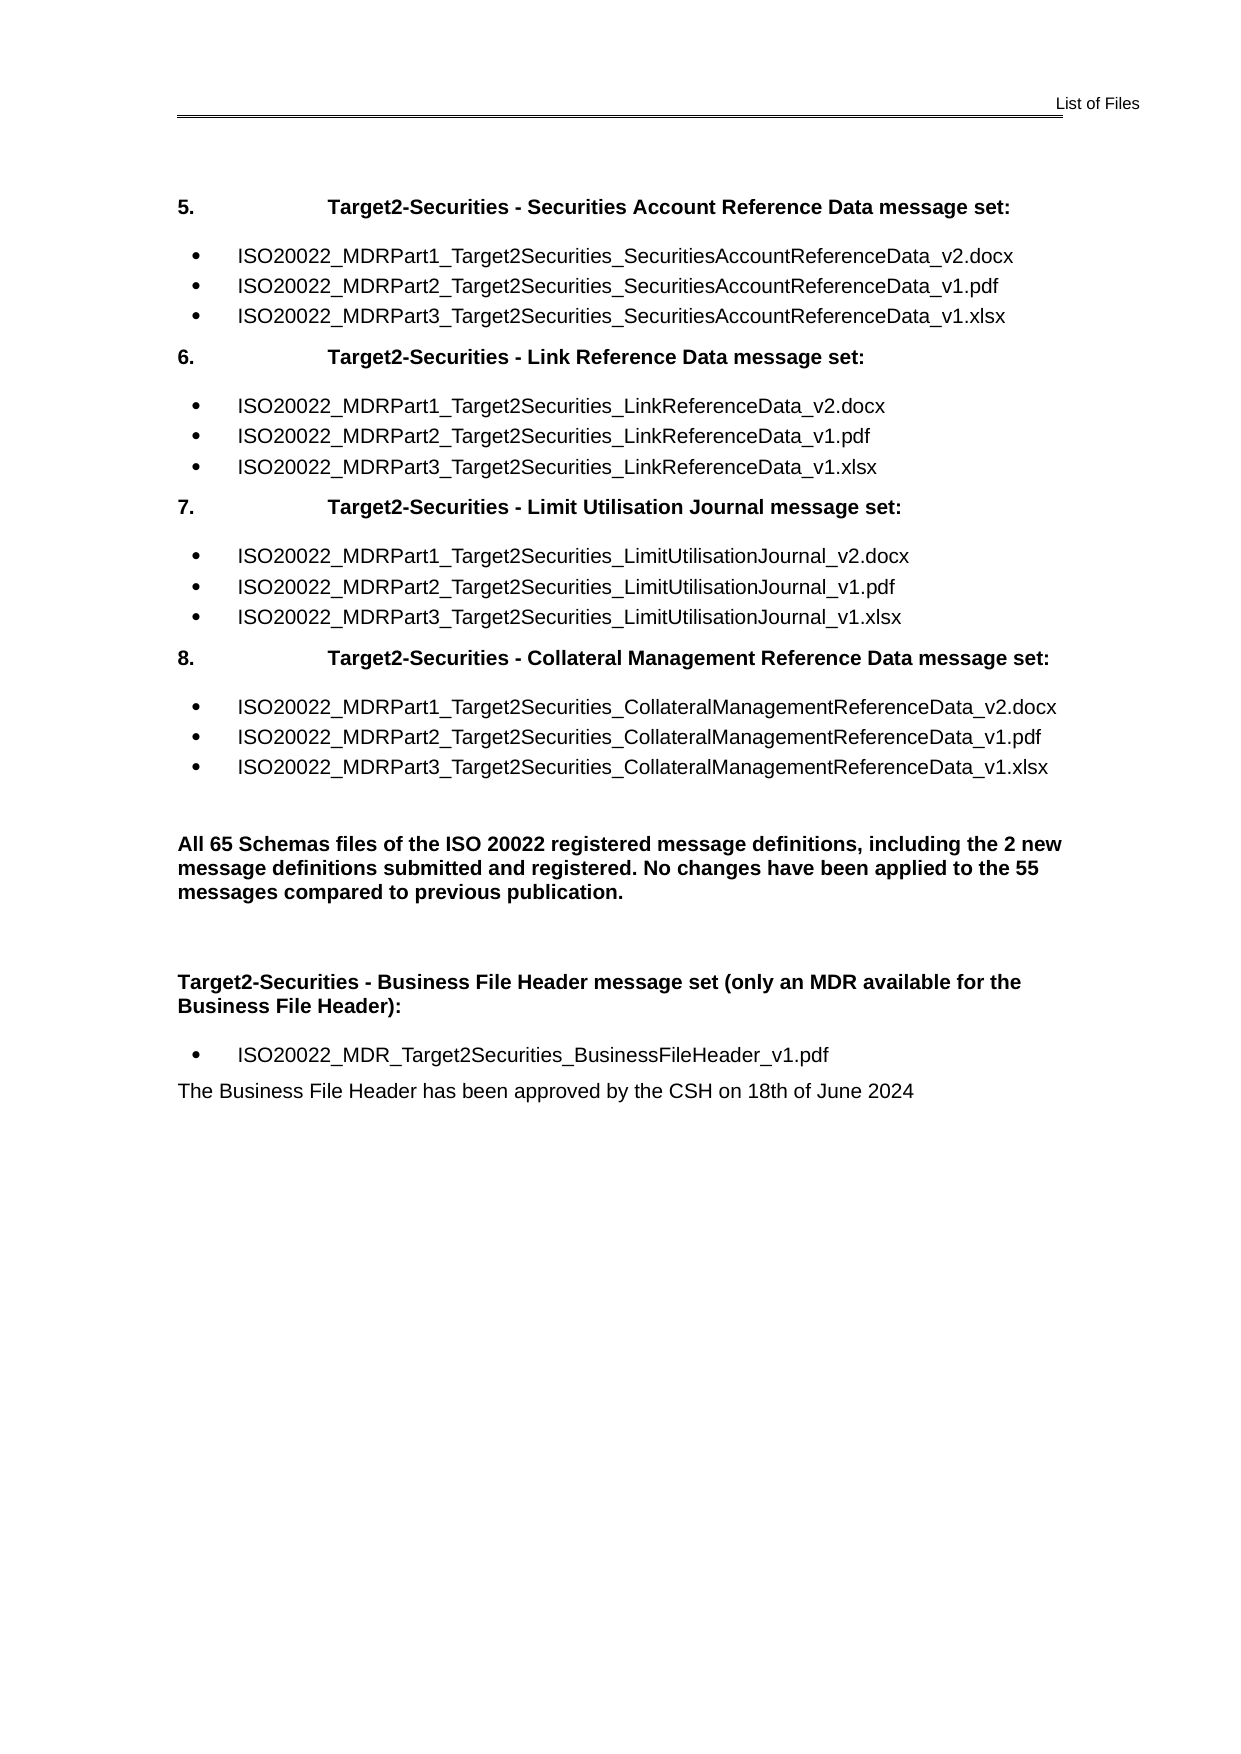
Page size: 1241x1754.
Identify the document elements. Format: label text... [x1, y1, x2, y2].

list ISO20022_MDR_Target2Securities_BusinessFileHeader_v1.pdf [192, 1043, 1063, 1067]
list ISO20022_MDRPart1_Target2Securities_SecuritiesAccountReferenceData_v2.docx [192, 243, 1063, 268]
list ISO20022_MDRPart3_Target2Securities_CollateralManagementReferenceData_v1.xlsx [192, 755, 1063, 779]
list ISO20022_MDRPart2_Target2Securities_LinkReferenceData_v1.pdf [192, 424, 1063, 448]
text Target2-Securities - Business File Header message set (only an MDR available for the Business File Header): [177, 970, 1063, 1018]
list ISO20022_MDRPart1_Target2Securities_LinkReferenceData_v2.docx [192, 394, 1063, 418]
text 8. Target2-Securities - Collateral Management Reference Data message set: [177, 646, 1063, 669]
text All 65 Schemas files of the ISO 20022 registered message definitions, including the 2 new message definitions submitted and registered. No changes have been applied to the 55 messages compared to previous publication. [177, 832, 1063, 904]
list ISO20022_MDRPart3_Target2Securities_SecuritiesAccountReferenceData_v1.xlsx [192, 304, 1063, 328]
list ISO20022_MDRPart2_Target2Securities_LimitUtilisationJournal_v1.pdf [192, 574, 1063, 598]
list ISO20022_MDRPart3_Target2Securities_LinkReferenceData_v1.xlsx [192, 454, 1063, 478]
list ISO20022_MDRPart1_Target2Securities_CollateralManagementReferenceData_v2.docx [192, 694, 1063, 718]
list ISO20022_MDRPart2_Target2Securities_CollateralManagementReferenceData_v1.pdf [192, 725, 1063, 749]
text 7. Target2-Securities - Limit Utilisation Journal message set: [177, 495, 1063, 519]
list ISO20022_MDRPart1_Target2Securities_LimitUtilisationJournal_v2.docx [192, 544, 1063, 568]
list ISO20022_MDRPart3_Target2Securities_LimitUtilisationJournal_v1.xlsx [192, 605, 1063, 629]
text 5. Target2-Securities - Securities Account Reference Data message set: [177, 194, 1063, 218]
text 6. Target2-Securities - Link Reference Data message set: [177, 345, 1063, 369]
list ISO20022_MDRPart2_Target2Securities_SecuritiesAccountReferenceData_v1.pdf [192, 274, 1063, 298]
text The Business File Header has been approved by the CSH on 18th of June 2024 [177, 1079, 1063, 1103]
